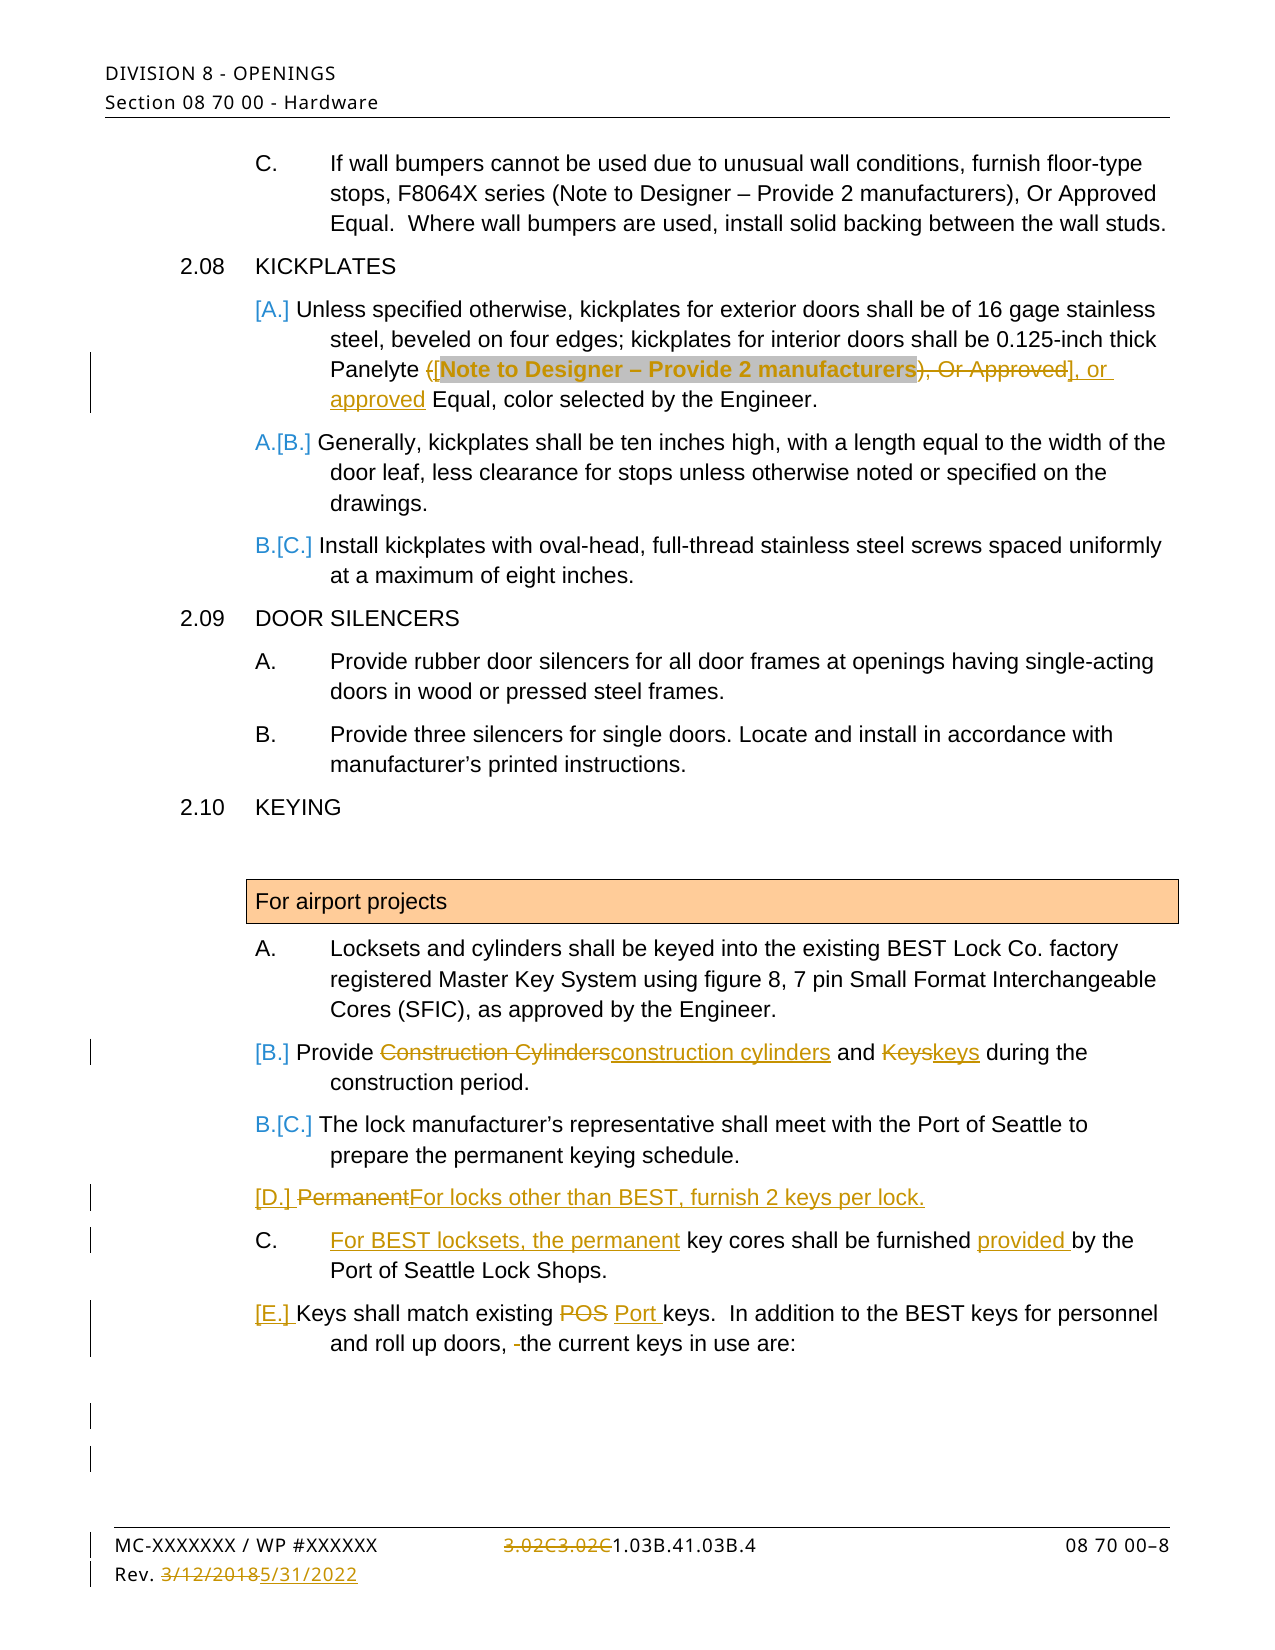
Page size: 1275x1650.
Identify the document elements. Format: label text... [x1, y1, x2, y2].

list Install kickplates with oval-head, full-thread stainless steel screws spaced uniformly at a maximum of eight inches. [255, 532, 1170, 589]
list key cores shall be furnished by the Port of Seattle Lock Shops. [255, 1227, 1170, 1284]
list Provide and during the construction period. [255, 1038, 1170, 1095]
text For airport projects [247, 880, 1178, 923]
list Provide rubber door silencers for all door frames at openings having single-acting doors in wood or pressed steel frames. [255, 648, 1170, 704]
list Generally, kickplates shall be ten inches high, with a length equal to the width of the door leaf, less clearance for stops unless otherwise noted or specified on the drawings. [255, 429, 1170, 516]
list The lock manufacturer’s representative shall meet with the Port of Seattle to prepare the permanent keying schedule. [255, 1111, 1170, 1168]
list Provide three silencers for single doors. Locate and install in accordance with manufacturer’s printed instructions. [255, 721, 1170, 777]
list If wall bumpers cannot be used due to unusual wall conditions, furnish floor-type stops, F8064X series (Note to Designer – Provide 2 manufacturers), Or Approved Equal. Where wall bumpers are used, install solid backing between the wall studs. [255, 150, 1170, 237]
list Locksets and cylinders shall be keyed into the existing BEST Lock Co. factory registered Master Key System using figure 8, 7 pin Small Format Interchangeable Cores (SFIC), as approved by the Engineer. [255, 935, 1170, 1022]
list Keys shall match existing keys. In addition to the BEST keys for personnel and roll up doors, the current keys in use are: [255, 1300, 1170, 1387]
list Unless specified otherwise, kickplates for exterior doors shall be of 16 gage stainless steel, beveled on four edges; kickplates for interior doors shall be 0.125-inch thick Panelyte Note to Designer – Provide 2 manufacturers Equal, color selected by the Engineer. [255, 296, 1170, 413]
list DOOR SILENCERS [180, 605, 1170, 632]
list KEYING [180, 794, 1170, 820]
list KICKPLATES [180, 253, 1170, 279]
